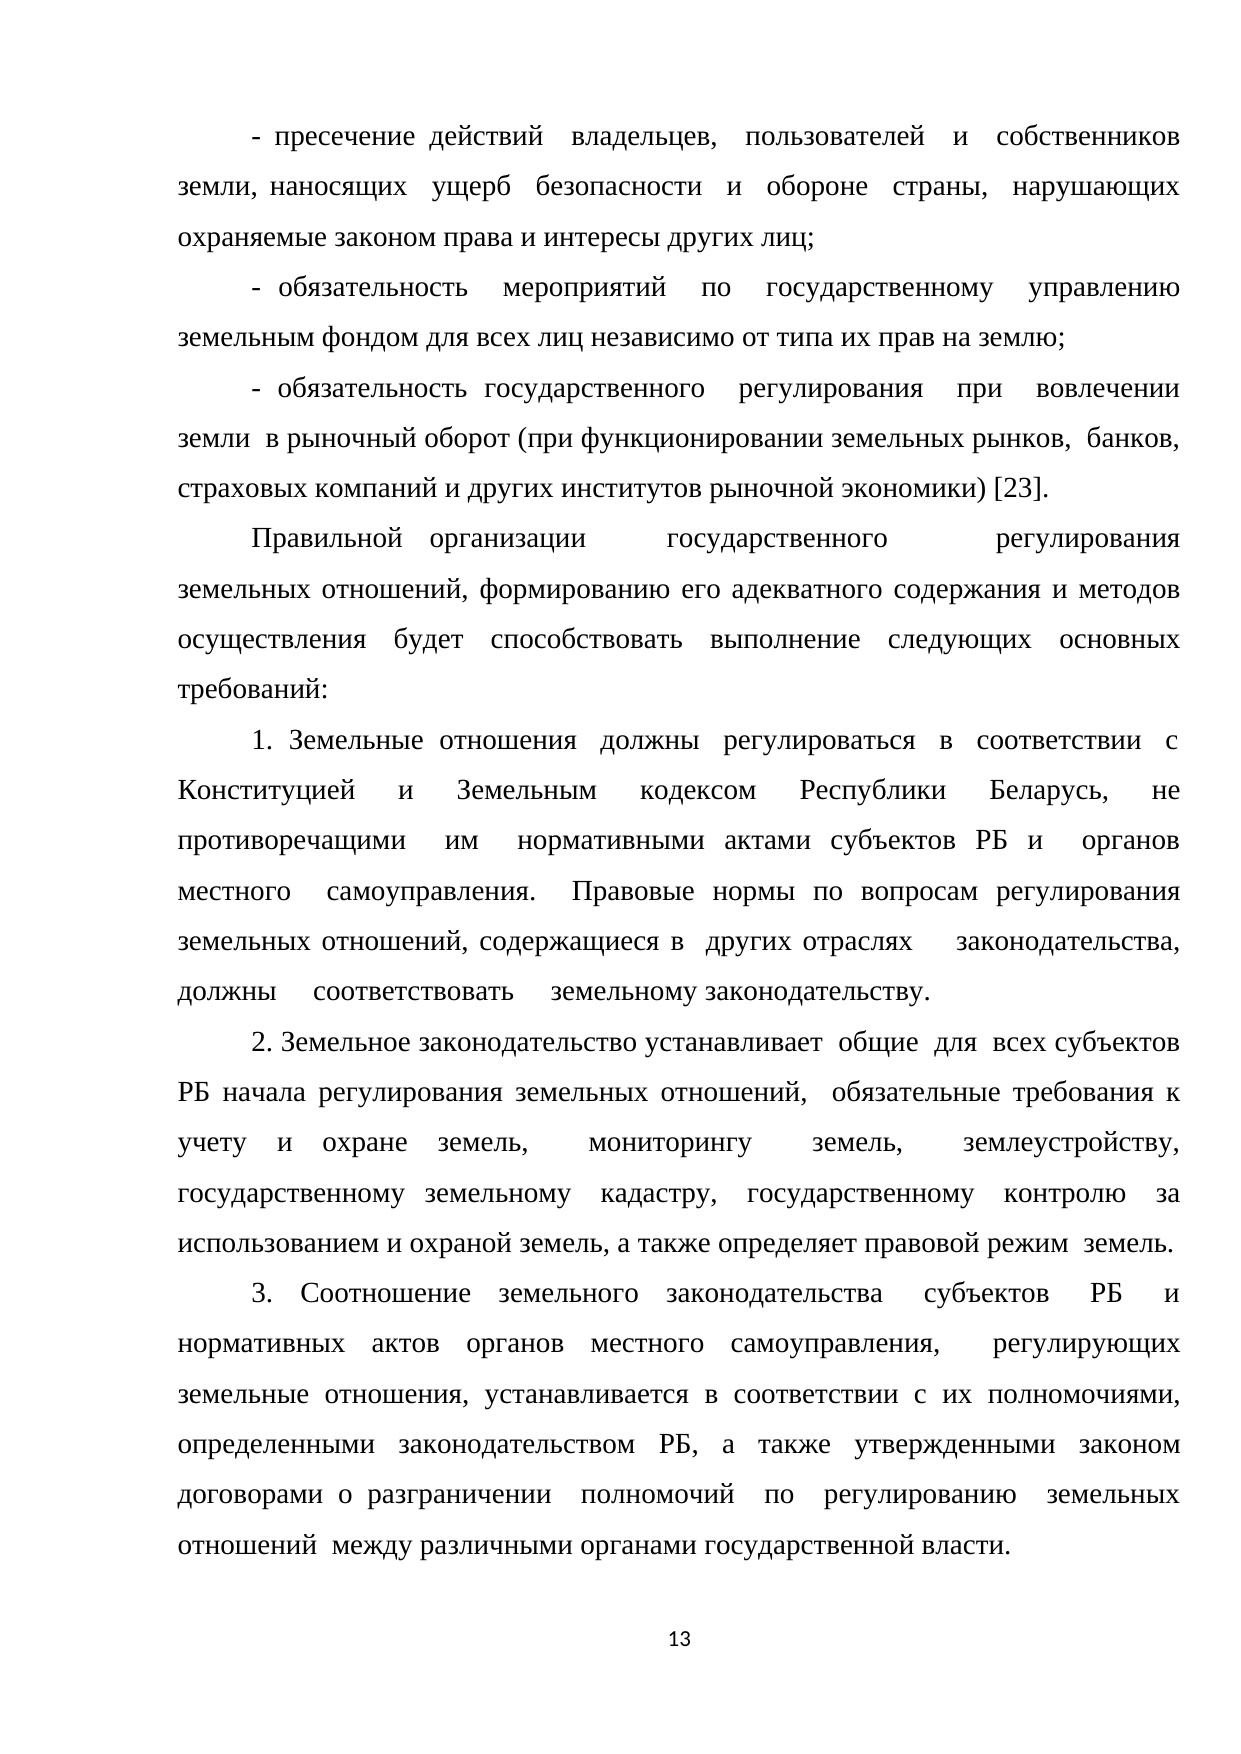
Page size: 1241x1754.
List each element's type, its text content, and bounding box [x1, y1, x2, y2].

text - обязательность мероприятий по государственному управлению земельным фондом для всех лиц независимо от типа их прав на землю; [177, 269, 1181, 353]
text 2. Земельное законодательство устанавливает общие для всех субъектов РБ начала регулирования земельных отношений, обязательные требования к учету и охране земель, мониторингу земель, землеустройству, государственному земельному кадастру, государственному контролю за использованием и охраной земель, а также определяет правовой режим земель. [177, 1024, 1181, 1258]
text 1. Земельные отношения должны регулироваться в соответствии с Конституцией и Земельным кодексом Республики Беларусь, не противоречащими им нормативными актами субъектов РБ и органов местного самоуправления. Правовые нормы по вопросам регулирования земельных отношений, содержащиеся в других отраслях законодательства, должны соответствовать земельному законодательству. [177, 722, 1181, 1007]
text - пресечение действий владельцев, пользователей и собственников земли, наносящих ущерб безопасности и обороне страны, нарушающих охраняемые законом права и интересы других лиц; [177, 118, 1181, 252]
text - обязательность государственного регулирования при вовлечении земли в рыночный оборот (при функционировании земельных рынков, банков, страховых компаний и других институтов рыночной экономики) [23]. [177, 370, 1181, 504]
text Правильной организации государственного регулирования земельных отношений, формированию его адекватного содержания и методов осуществления будет способствовать выполнение следующих основных требований: [177, 521, 1181, 705]
text 3. Соотношение земельного законодательства субъектов РБ и нормативных актов органов местного самоуправления, регулирующих земельные отношения, устанавливается в соответствии с их полномочиями, определенными законодательством РБ, а также утвержденными законом договорами о разграничении полномочий по регулированию земельных отношений между различными органами государственной власти. [177, 1275, 1181, 1560]
